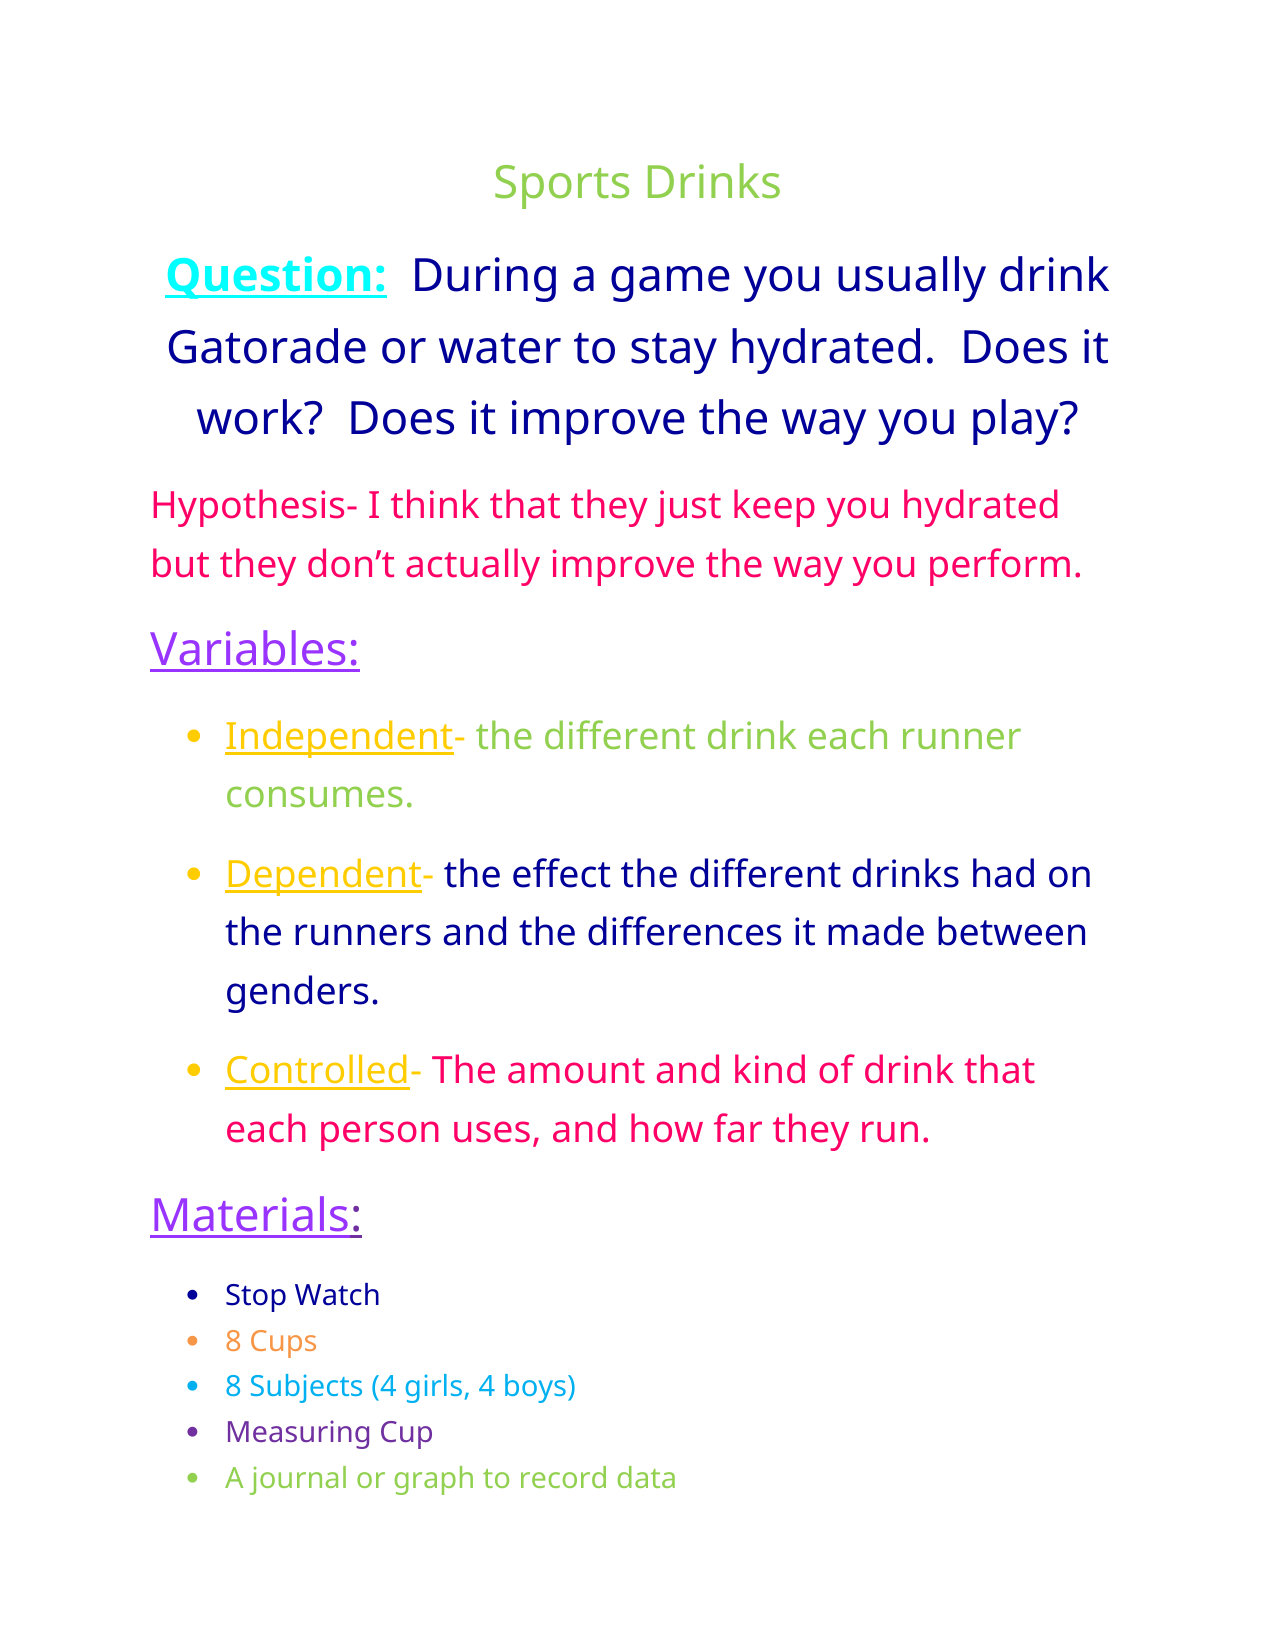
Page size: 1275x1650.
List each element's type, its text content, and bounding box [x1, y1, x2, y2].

list Stop Watch [187, 1274, 1125, 1314]
text Question: During a game you usually drink Gatorade or water to stay hydrated. Does it work? Does it improve the way you play? [150, 242, 1125, 448]
list Dependent- the effect the different drinks had on the runners and the differences it made between genders. [187, 847, 1125, 1015]
text Variables: [150, 616, 1125, 679]
text Materials: [150, 1182, 1125, 1244]
list Controlled- The amount and kind of drink that each person uses, and how far they run. [187, 1044, 1125, 1153]
text Sports Drinks [150, 150, 1125, 212]
list 8 Cups [187, 1320, 1125, 1360]
list Independent- the different drink each runner consumes. [187, 709, 1125, 819]
list 8 Subjects (4 girls, 4 boys) [187, 1366, 1125, 1405]
list A journal or graph to record data [187, 1457, 1125, 1497]
list Measuring Cup [187, 1411, 1125, 1451]
text Hypothesis- I think that they just keep you hydrated but they don’t actually improve the way you perform. [150, 478, 1125, 588]
